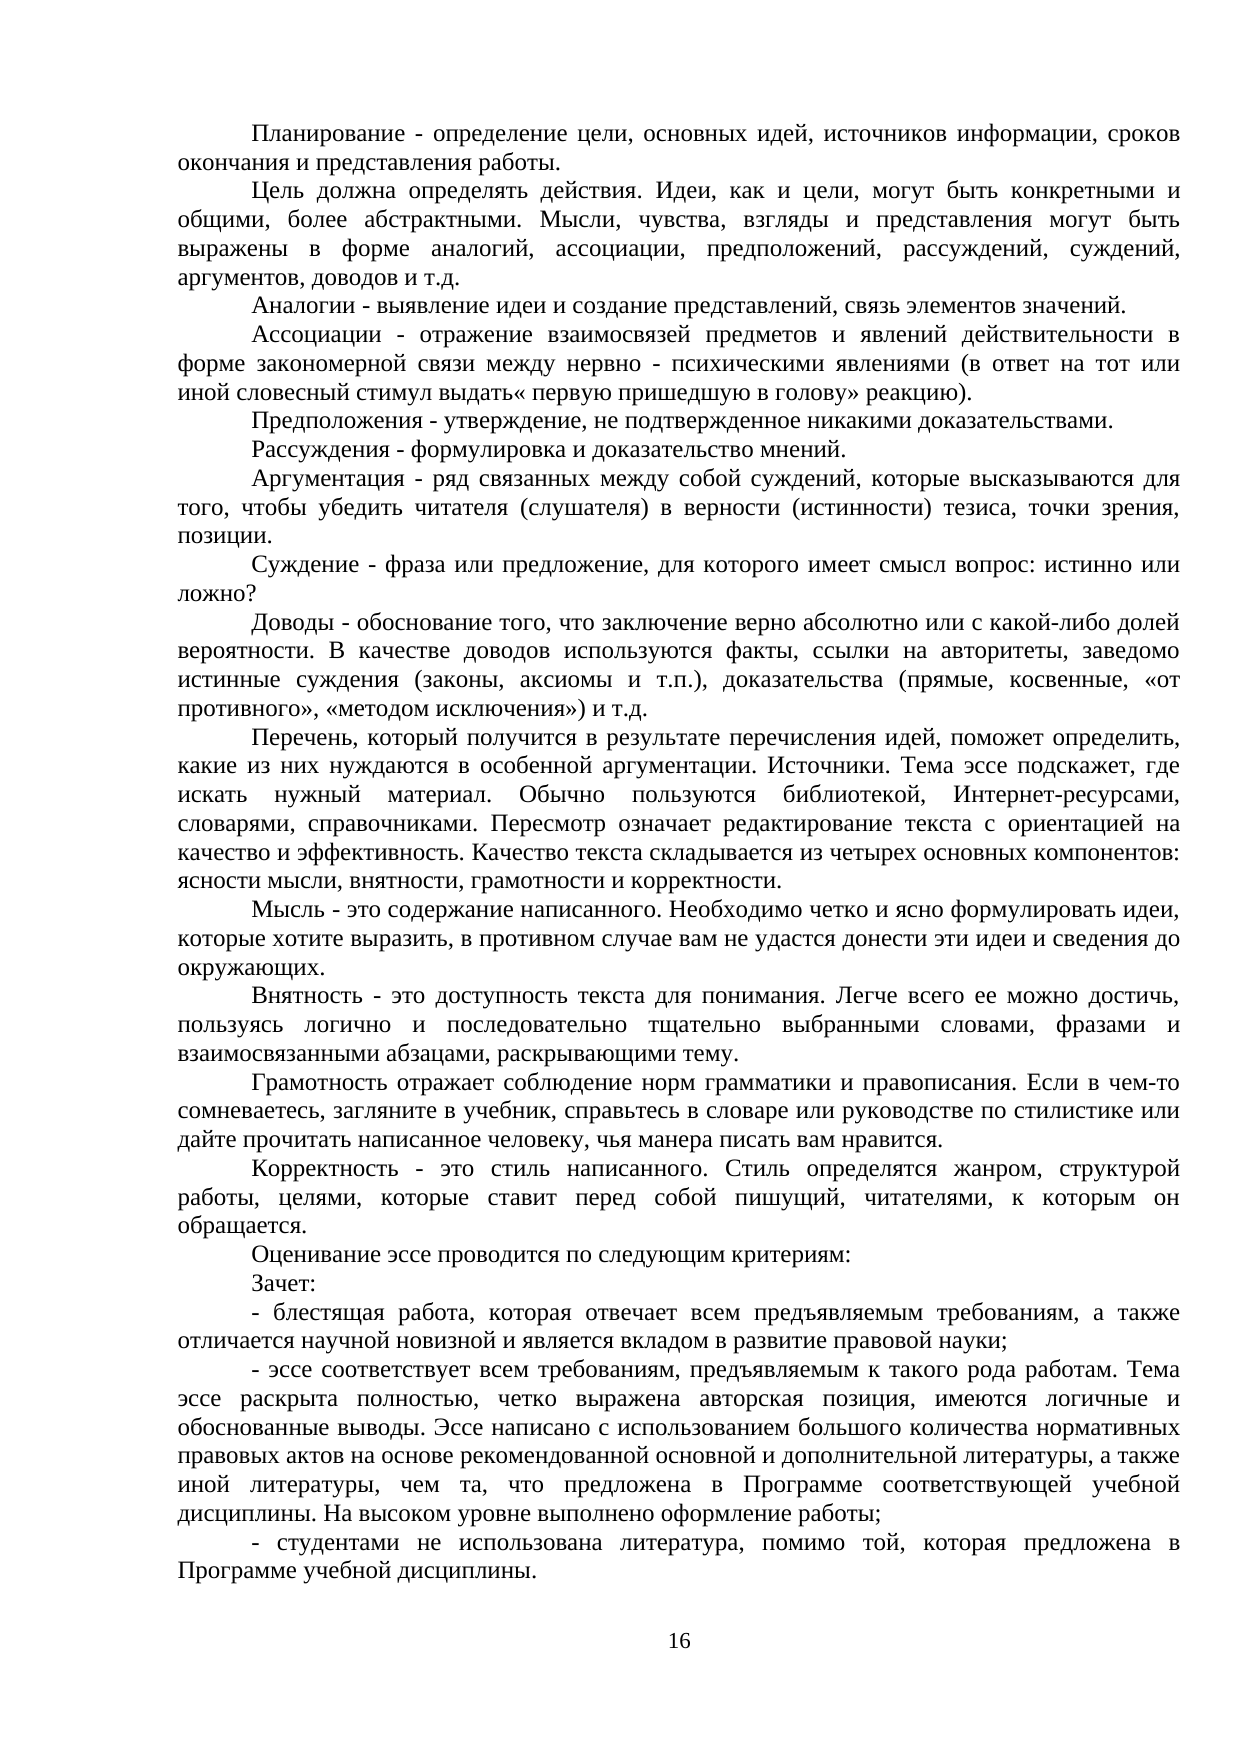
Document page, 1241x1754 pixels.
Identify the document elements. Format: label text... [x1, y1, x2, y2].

text Оценивание эссе проводится по следующим критериям: [177, 1239, 1181, 1268]
text Аналогии - выявление идеи и создание представлений, связь элементов значений. [177, 291, 1181, 319]
text Аргументация - ряд связанных между собой суждений, которые высказываются для того, чтобы убедить читателя (слушателя) в верности (истинности) тезиса, точки зрения, позиции. [177, 463, 1181, 549]
text - эссе соответствует всем требованиям, предъявляемым к такого рода работам. Тема эссе раскрыта полностью, четко выражена авторская позиция, имеются логичные и обоснованные выводы. Эссе написано с использованием большого количества нормативных правовых актов на основе рекомендованной основной и дополнительной литературы, а также иной литературы, чем та, что предложена в Программе соответствующей учебной дисциплины. На высоком уровне выполнено оформление работы; [177, 1354, 1181, 1527]
text Планирование - определение цели, основных идей, источников информации, сроков окончания и представления работы. [177, 118, 1181, 176]
text Зачет: [177, 1268, 1181, 1297]
text Грамотность отражает соблюдение норм грамматики и правописания. Если в чем-то сомневаетесь, загляните в учебник, справьтесь в словаре или руководстве по стилистике или дайте прочитать написанное человеку, чья манера писать вам нравится. [177, 1067, 1181, 1153]
text - блестящая работа, которая отвечает всем предъявляемым требованиям, а также отличается научной новизной и является вкладом в развитие правовой науки; [177, 1297, 1181, 1354]
text Предположения - утверждение, не подтвержденное никакими доказательствами. [177, 406, 1181, 434]
text Доводы - обоснование того, что заключение верно абсолютно или с какой-либо долей вероятности. В качестве доводов используются факты, ссылки на авторитеты, заведомо истинные суждения (законы, аксиомы и т.п.), доказательства (прямые, косвенные, «от противного», «методом исключения») и т.д. [177, 607, 1181, 722]
text Рассуждения - формулировка и доказательство мнений. [177, 434, 1181, 463]
text Суждение - фраза или предложение, для которого имеет смысл вопрос: истинно или ложно? [177, 549, 1181, 607]
text Цель должна определять действия. Идеи, как и цели, могут быть конкретными и общими, более абстрактными. Мысли, чувства, взгляды и представления могут быть выражены в форме аналогий, ассоциации, предположений, рассуждений, суждений, аргументов, доводов и т.д. [177, 176, 1181, 291]
text Мысль - это содержание написанного. Необходимо четко и ясно формулировать идеи, которые хотите выразить, в противном случае вам не удастся донести эти идеи и сведения до окружающих. [177, 894, 1181, 981]
text - студентами не использована литература, помимо той, которая предложена в Программе учебной дисциплины. [177, 1527, 1181, 1584]
text Корректность - это стиль написанного. Стиль определятся жанром, структурой работы, целями, которые ставит перед собой пишущий, читателями, к которым он обращается. [177, 1153, 1181, 1239]
text Внятность - это доступность текста для понимания. Легче всего ее можно достичь, пользуясь логично и последовательно тщательно выбранными словами, фразами и взаимосвязанными абзацами, раскрывающими тему. [177, 981, 1181, 1067]
text Перечень, который получится в результате перечисления идей, поможет определить, какие из них нуждаются в особенной аргументации. Источники. Тема эссе подскажет, где искать нужный материал. Обычно пользуются библиотекой, Интернет-ресурсами, словарями, справочниками. Пересмотр означает редактирование текста с ориентацией на качество и эффективность. Качество текста складывается из четырех основных компонентов: ясности мысли, внятности, грамотности и корректности. [177, 722, 1181, 894]
text Ассоциации - отражение взаимосвязей предметов и явлений действительности в форме закономерной связи между нервно - психическими явлениями (в ответ на тот или иной словесный стимул выдать« первую пришедшую в голову» реакцию). [177, 319, 1181, 406]
